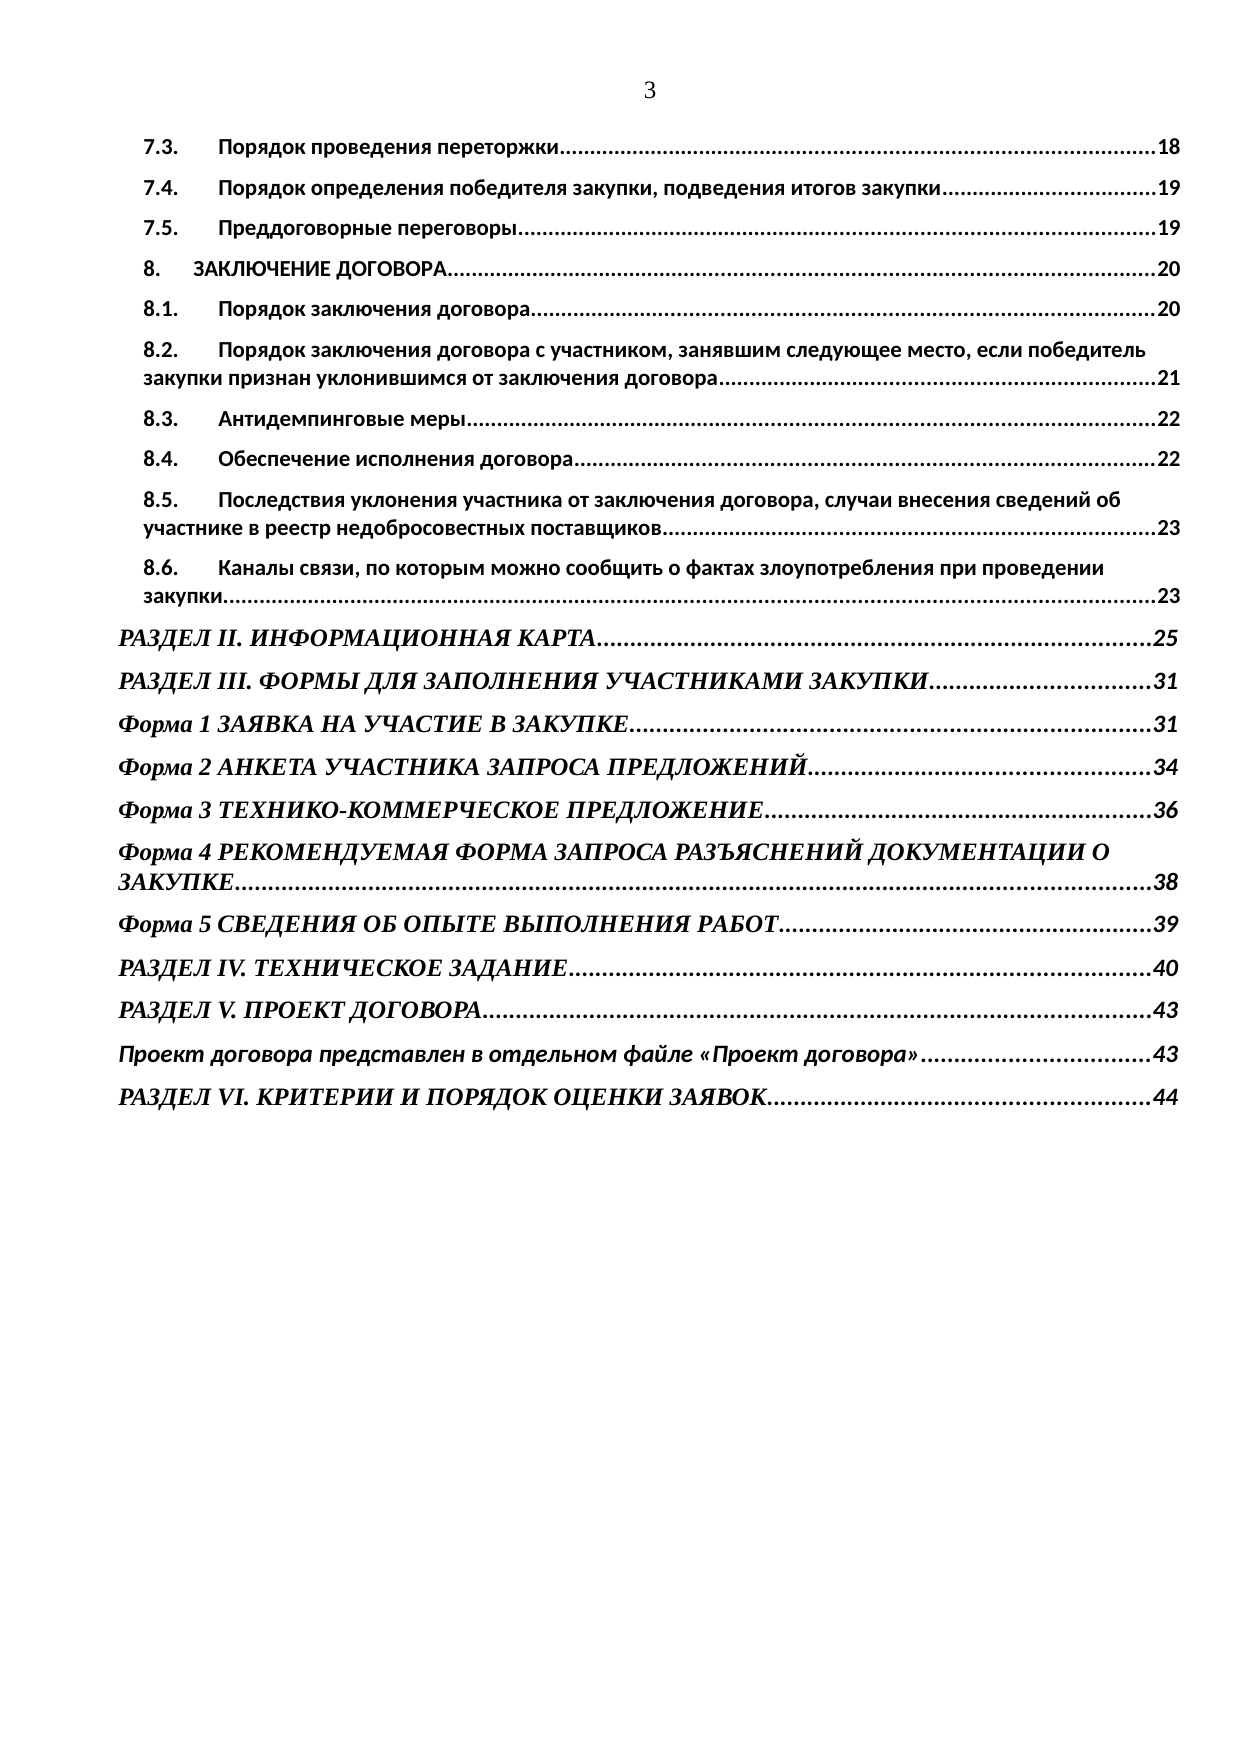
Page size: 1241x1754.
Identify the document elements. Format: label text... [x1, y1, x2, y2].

text 8.3. Антидемпинговые меры 22 [143, 404, 1181, 432]
text 7.4. Порядок определения победителя закупки, подведения итогов закупки 19 [143, 173, 1181, 201]
text Форма 1 ЗАЯВКА НА УЧАСТИЕ В ЗАКУПКЕ 31 [118, 708, 1181, 738]
text 8.5. Последствия уклонения участника от заключения договора, случаи внесения сведений об участнике в реестр недобросовестных поставщиков 23 [143, 485, 1181, 541]
text 8.4. Обеспечение исполнения договора 22 [143, 444, 1181, 472]
text РАЗДЕЛ II. ИНФОРМАЦИОННАЯ КАРТА 25 [118, 622, 1181, 652]
text РАЗДЕЛ IV. ТЕХНИЧЕСКОЕ ЗАДАНИЕ 40 [118, 952, 1181, 982]
text 7.3. Порядок проведения переторжки 18 [143, 132, 1181, 161]
text Форма 4 РЕКОМЕНДУЕМАЯ ФОРМА ЗАПРОСА РАЗЪЯСНЕНИЙ ДОКУМЕНТАЦИИ О ЗАКУПКЕ 38 [118, 837, 1181, 896]
text 8.1. Порядок заключения договора 20 [143, 294, 1181, 323]
text РАЗДЕЛ VI. КРИТЕРИИ И ПОРЯДОК ОЦЕНКИ ЗАЯВОК 44 [118, 1081, 1181, 1111]
text 8. ЗАКЛЮЧЕНИЕ ДОГОВОРА 20 [143, 254, 1181, 282]
text Форма 5 СВЕДЕНИЯ ОБ ОПЫТЕ ВЫПОЛНЕНИЯ РАБОТ 39 [118, 909, 1181, 939]
text 8.2. Порядок заключения договора с участником, занявшим следующее место, если победитель закупки признан уклонившимся от заключения договора 21 [143, 335, 1181, 391]
text Форма 3 ТЕХНИКО-КОММЕРЧЕСКОЕ ПРЕДЛОЖЕНИЕ 36 [118, 794, 1181, 824]
text РАЗДЕЛ III. ФОРМЫ ДЛЯ ЗАПОЛНЕНИЯ УЧАСТНИКАМИ ЗАКУПКИ 31 [118, 665, 1181, 695]
text 8.6. Каналы связи, по которым можно сообщить о фактах злоупотребления при проведении закупки 23 [143, 553, 1181, 609]
text РАЗДЕЛ V. ПРОЕКТ ДОГОВОРА 43 [118, 995, 1181, 1025]
text Проект договора представлен в отдельном файле «Проект договора» 43 [118, 1038, 1181, 1068]
text 7.5. Преддоговорные переговоры 19 [143, 213, 1181, 242]
text Форма 2 АНКЕТА УЧАСТНИКА ЗАПРОСА ПРЕДЛОЖЕНИЙ 34 [118, 751, 1181, 781]
